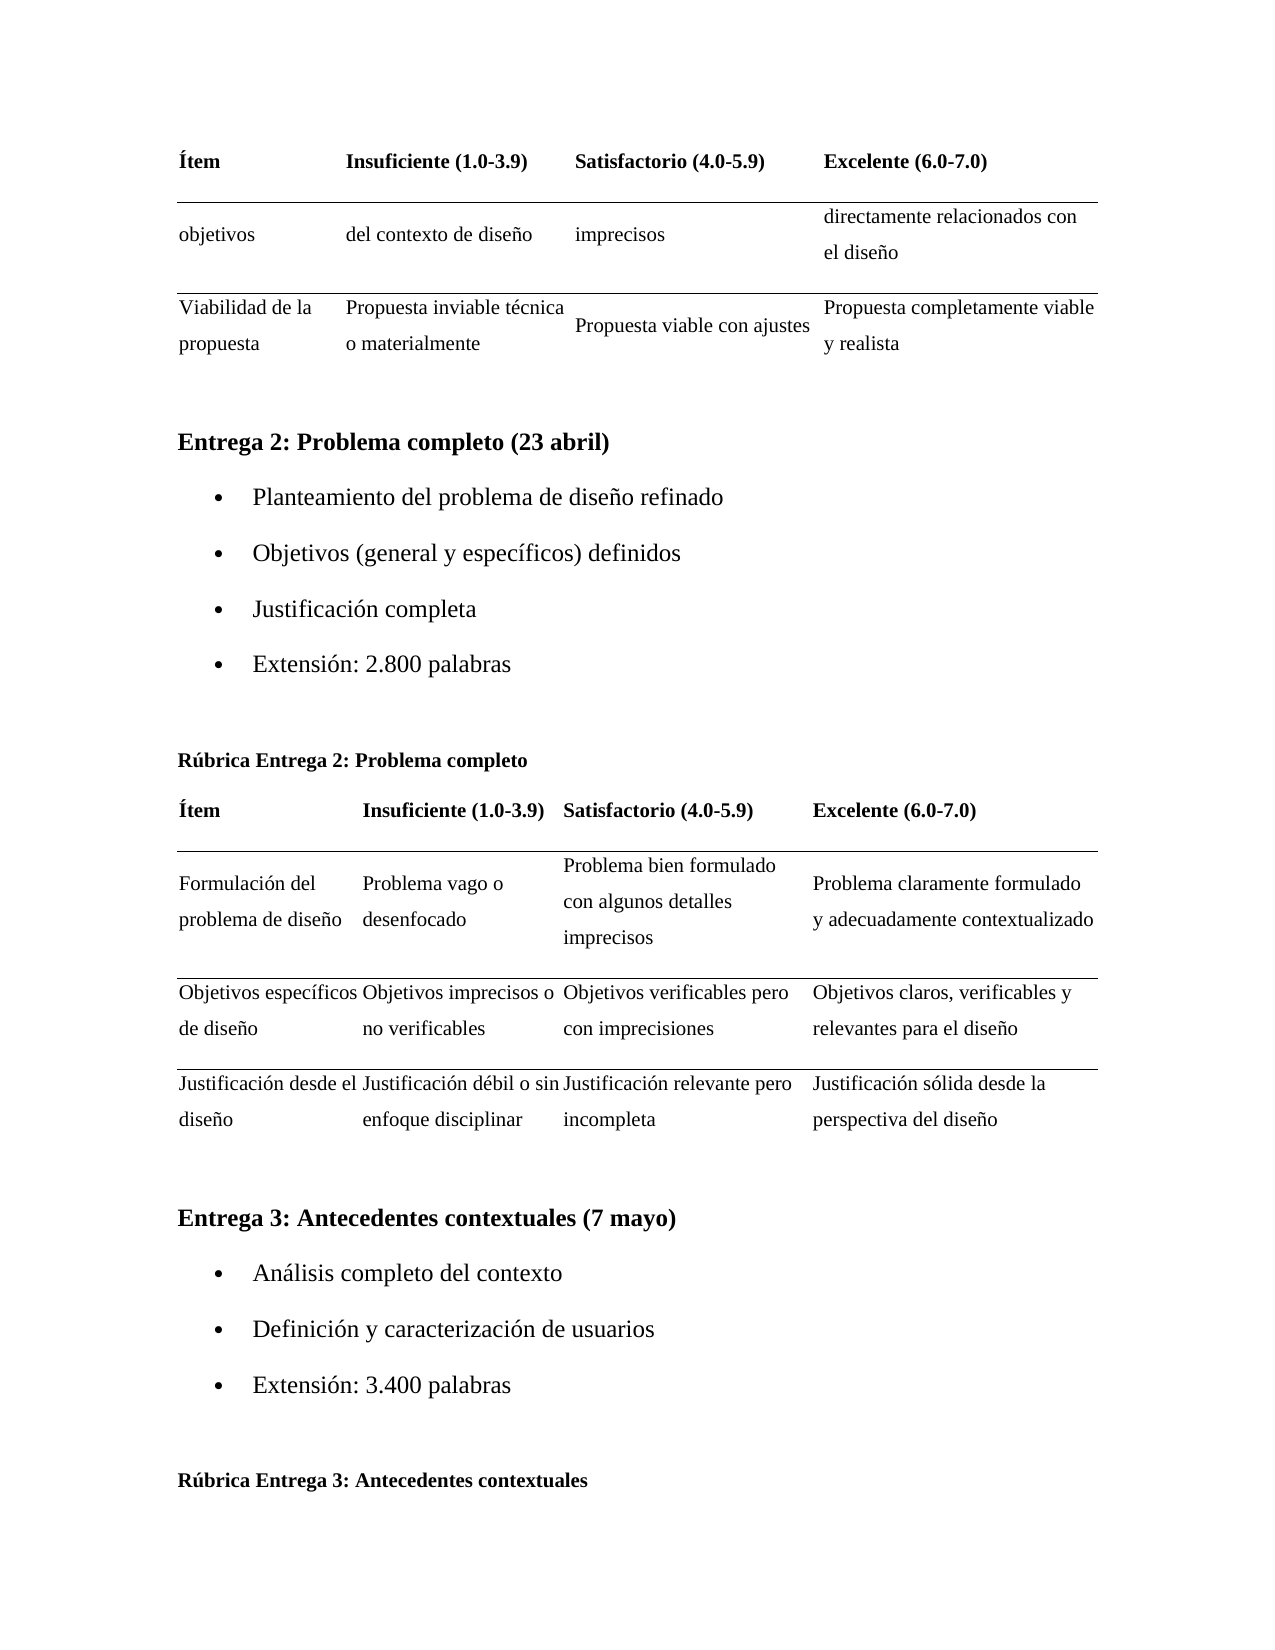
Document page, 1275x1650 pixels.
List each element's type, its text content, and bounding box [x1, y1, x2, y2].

table_cell Objetivos específicos de diseño [177, 979, 361, 1069]
table_header Satisfactorio (4.0-5.9) [562, 797, 811, 851]
table_cell Objetivos imprecisos o no verificables [361, 979, 562, 1069]
table_cell Problema claramente formulado y adecuadamente contextualizado [811, 852, 1098, 978]
text Entrega 2: Problema completo (23 abril) [177, 427, 1098, 456]
table_header Ítem [177, 797, 361, 851]
text Rúbrica Entrega 2: Problema completo [177, 748, 1098, 772]
list Planteamiento del problema de diseño refinado [215, 482, 1098, 511]
table_header Insuficiente (1.0-3.9) [361, 797, 562, 851]
table_header Satisfactorio (4.0-5.9) [573, 148, 822, 202]
table_cell Justificación débil o sin enfoque disciplinar [361, 1070, 562, 1160]
list Extensión: 3.400 palabras [215, 1370, 1098, 1398]
table_cell Justificación relevante pero incompleta [562, 1070, 811, 1160]
table_header Ítem [177, 148, 344, 202]
table_cell Justificación sólida desde la perspectiva del diseño [811, 1070, 1098, 1160]
list Definición y caracterización de usuarios [215, 1314, 1098, 1343]
table_cell Justificación desde el diseño [177, 1070, 361, 1160]
table_cell Propuesta inviable técnica o materialmente [344, 294, 573, 384]
text Entrega 3: Antecedentes contextuales (7 mayo) [177, 1203, 1098, 1232]
list Extensión: 2.800 palabras [215, 649, 1098, 678]
list Objetivos (general y específicos) definidos [215, 538, 1098, 567]
table_header Insuficiente (1.0-3.9) [344, 148, 573, 202]
table_cell Propuesta viable con ajustes [573, 294, 822, 384]
text Rúbrica Entrega 3: Antecedentes contextuales [177, 1468, 1098, 1492]
table_cell Problema bien formulado con algunos detalles imprecisos [562, 852, 811, 978]
table_header Excelente (6.0-7.0) [822, 148, 1098, 202]
table_cell Objetivos verificables pero con imprecisiones [562, 979, 811, 1069]
list Justificación completa [215, 594, 1098, 622]
table_cell Propuesta completamente viable y realista [822, 294, 1098, 384]
list Análisis completo del contexto [215, 1258, 1098, 1287]
table_cell Formulación del problema de diseño [177, 852, 361, 978]
table_cell Viabilidad de la propuesta [177, 294, 344, 384]
table_cell Objetivos relacionados pero imprecisos [573, 203, 822, 293]
table_cell Objetivos claros, verificables y relevantes para el diseño [811, 979, 1098, 1069]
table_header Excelente (6.0-7.0) [811, 797, 1098, 851]
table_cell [344, 203, 573, 293]
table_cell Problema vago o desenfocado [361, 852, 562, 978]
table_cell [822, 203, 1098, 293]
table_cell Pertinencia de los objetivos [177, 203, 344, 293]
